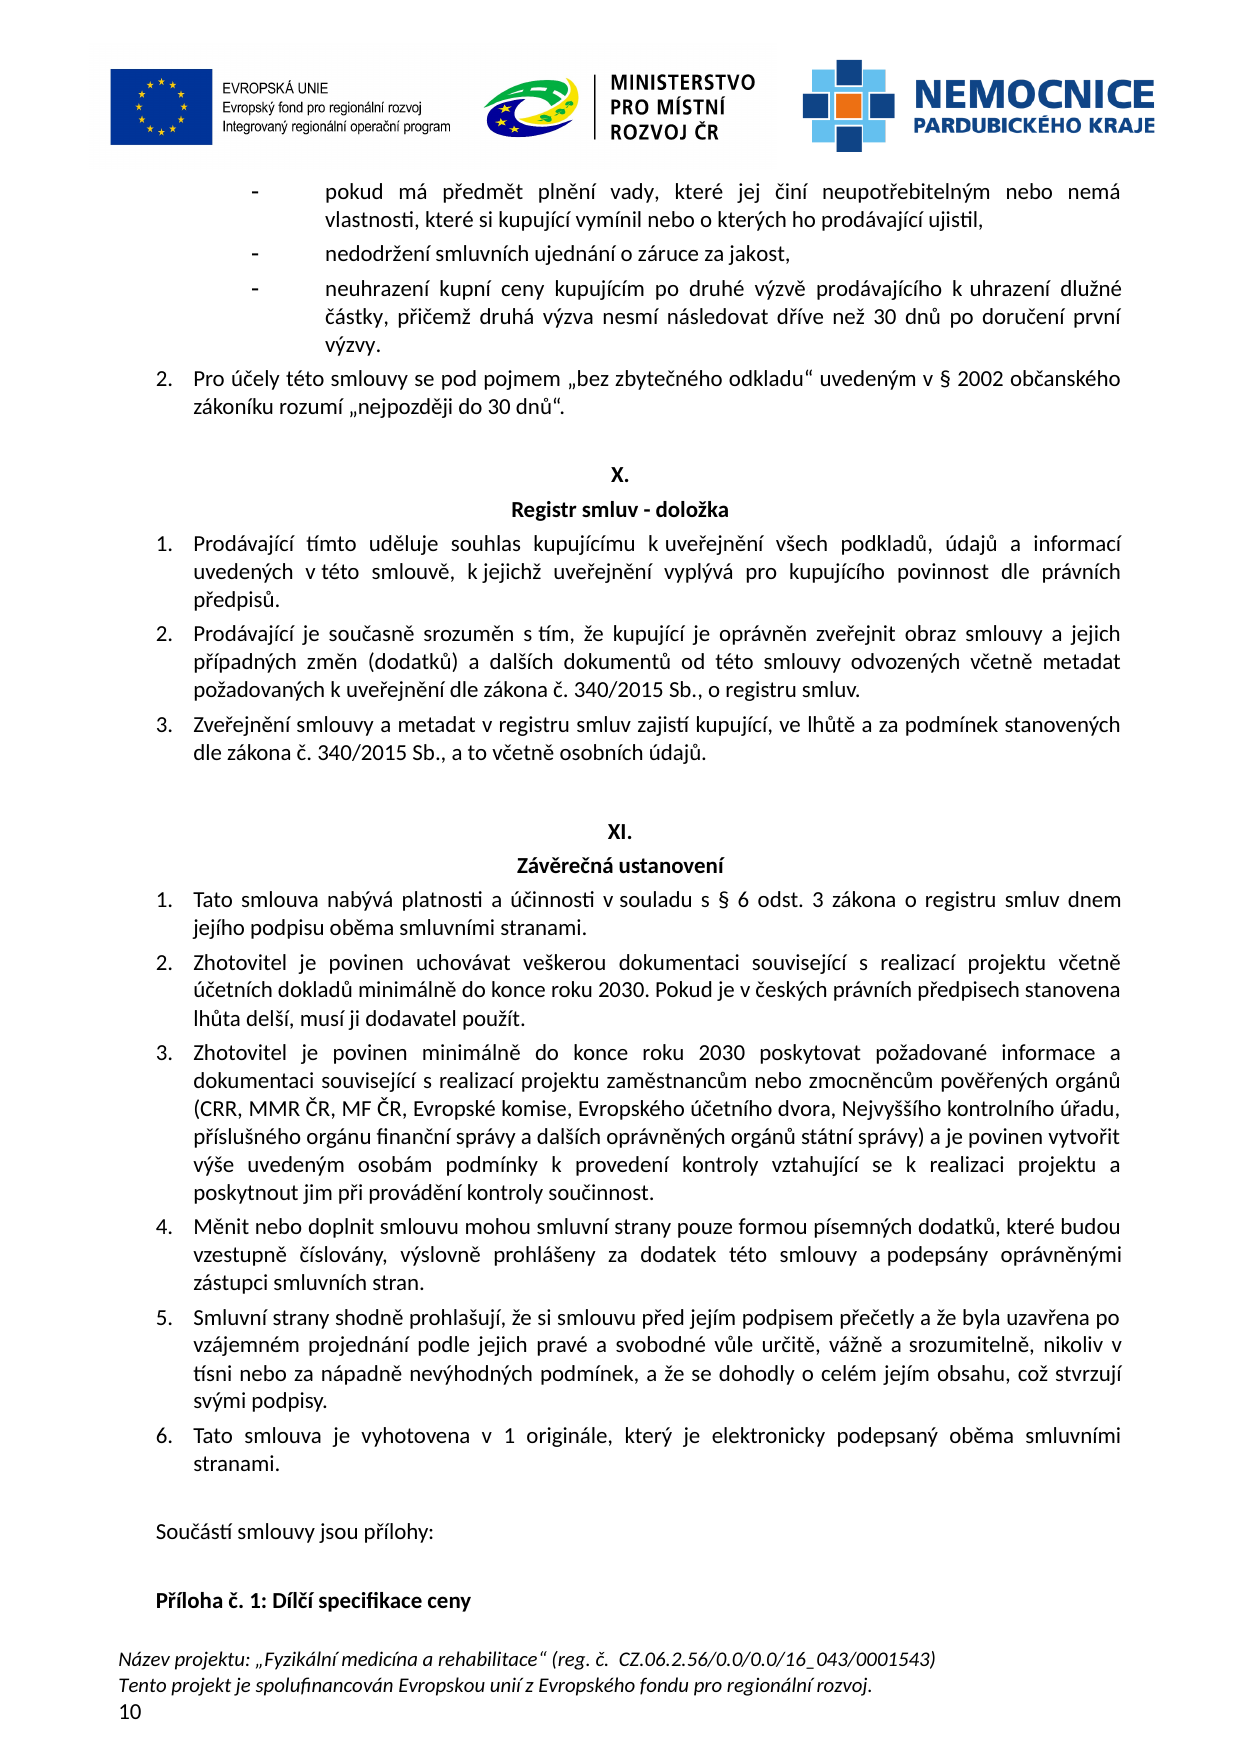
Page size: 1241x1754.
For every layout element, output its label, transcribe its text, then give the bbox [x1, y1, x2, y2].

list Zhotovitel je povinen minimálně do konce roku 2030 poskytovat požadované informace a dokumentaci související s realizací projektu zaměstnancům nebo zmocněncům pověřených orgánů (CRR, MMR ČR, MF ČR, Evropské komise, Evropského účetního dvora, Nejvyššího kontrolního úřadu, příslušného orgánu finanční správy a dalších oprávněných orgánů státní správy) a je povinen vytvořit výše uvedeným osobám podmínky k provedení kontroly vztahující se k realizaci projektu a poskytnout jim při provádění kontroly součinnost. [156, 1038, 1122, 1206]
text Součástí smlouvy jsou přílohy: [156, 1517, 1122, 1546]
picture [801, 58, 1155, 153]
list Zhotovitel je povinen uchovávat veškerou dokumentaci související s realizací projektu včetně účetních dokladů minimálně do konce roku 2030. Pokud je v českých právních předpisech stanovena lhůta delší, musí ji dodavatel použít. [156, 948, 1122, 1032]
list Zveřejnění smlouvy a metadat v registru smluv zajistí kupující, ve lhůtě a za podmínek stanovených dle zákona č. 340/2015 Sb., a to včetně osobních údajů. [156, 710, 1122, 766]
text XI. [118, 817, 1122, 845]
text Registr smluv - doložka [118, 495, 1122, 523]
picture [88, 43, 777, 170]
list Prodávající je současně srozuměn s tím, že kupující je oprávněn zveřejnit obraz smlouvy a jejich případných změn (dodatků) a dalších dokumentů od této smlouvy odvozených včetně metadat požadovaných k uveřejnění dle zákona č. 340/2015 Sb., o registru smluv. [156, 619, 1122, 703]
list Měnit nebo doplnit smlouvu mohou smluvní strany pouze formou písemných dodatků, které budou vzestupně číslovány, výslovně prohlášeny za dodatek této smlouvy a podepsány oprávněnými zástupci smluvních stran. [156, 1212, 1122, 1296]
text X. [118, 461, 1122, 489]
list nedodržení smluvních ujednání o záruce za jakost, [251, 239, 1122, 267]
text Příloha č. 1: Dílčí specifikace ceny [156, 1586, 1122, 1614]
list neuhrazení kupní ceny kupujícím po druhé výzvě prodávajícího k uhrazení dlužné částky, přičemž druhá výzva nesmí následovat dříve než 30 dnů po doručení první výzvy. [251, 274, 1122, 358]
list Smluvní strany shodně prohlašují, že si smlouvu před jejím podpisem přečetly a že byla uzavřena po vzájemném projednání podle jejich pravé a svobodné vůle určitě, vážně a srozumitelně, nikoliv v tísni nebo za nápadně nevýhodných podmínek, a že se dohodly o celém jejím obsahu, což stvrzují svými podpisy. [156, 1303, 1122, 1415]
list Tato smlouva je vyhotovena v 1 originále, který je elektronicky podepsaný oběma smluvními stranami. [156, 1421, 1122, 1477]
text Závěrečná ustanovení [118, 851, 1122, 879]
list Pro účely této smlouvy se pod pojmem „bez zbytečného odkladu“ uvedeným v § 2002 občanského zákoníku rozumí „nejpozději do 30 dnů“. [156, 364, 1122, 420]
list Tato smlouva nabývá platnosti a účinnosti v souladu s § 6 odst. 3 zákona o registru smluv dnem jejího podpisu oběma smluvními stranami. [156, 885, 1122, 941]
list pokud má předmět plnění vady, které jej činí neupotřebitelným nebo nemá vlastnosti, které si kupující vymínil nebo o kterých ho prodávající ujistil, [251, 177, 1122, 233]
list Prodávající tímto uděluje souhlas kupujícímu k uveřejnění všech podkladů, údajů a informací uvedených v této smlouvě, k jejichž uveřejnění vyplývá pro kupujícího povinnost dle právních předpisů. [156, 529, 1122, 613]
